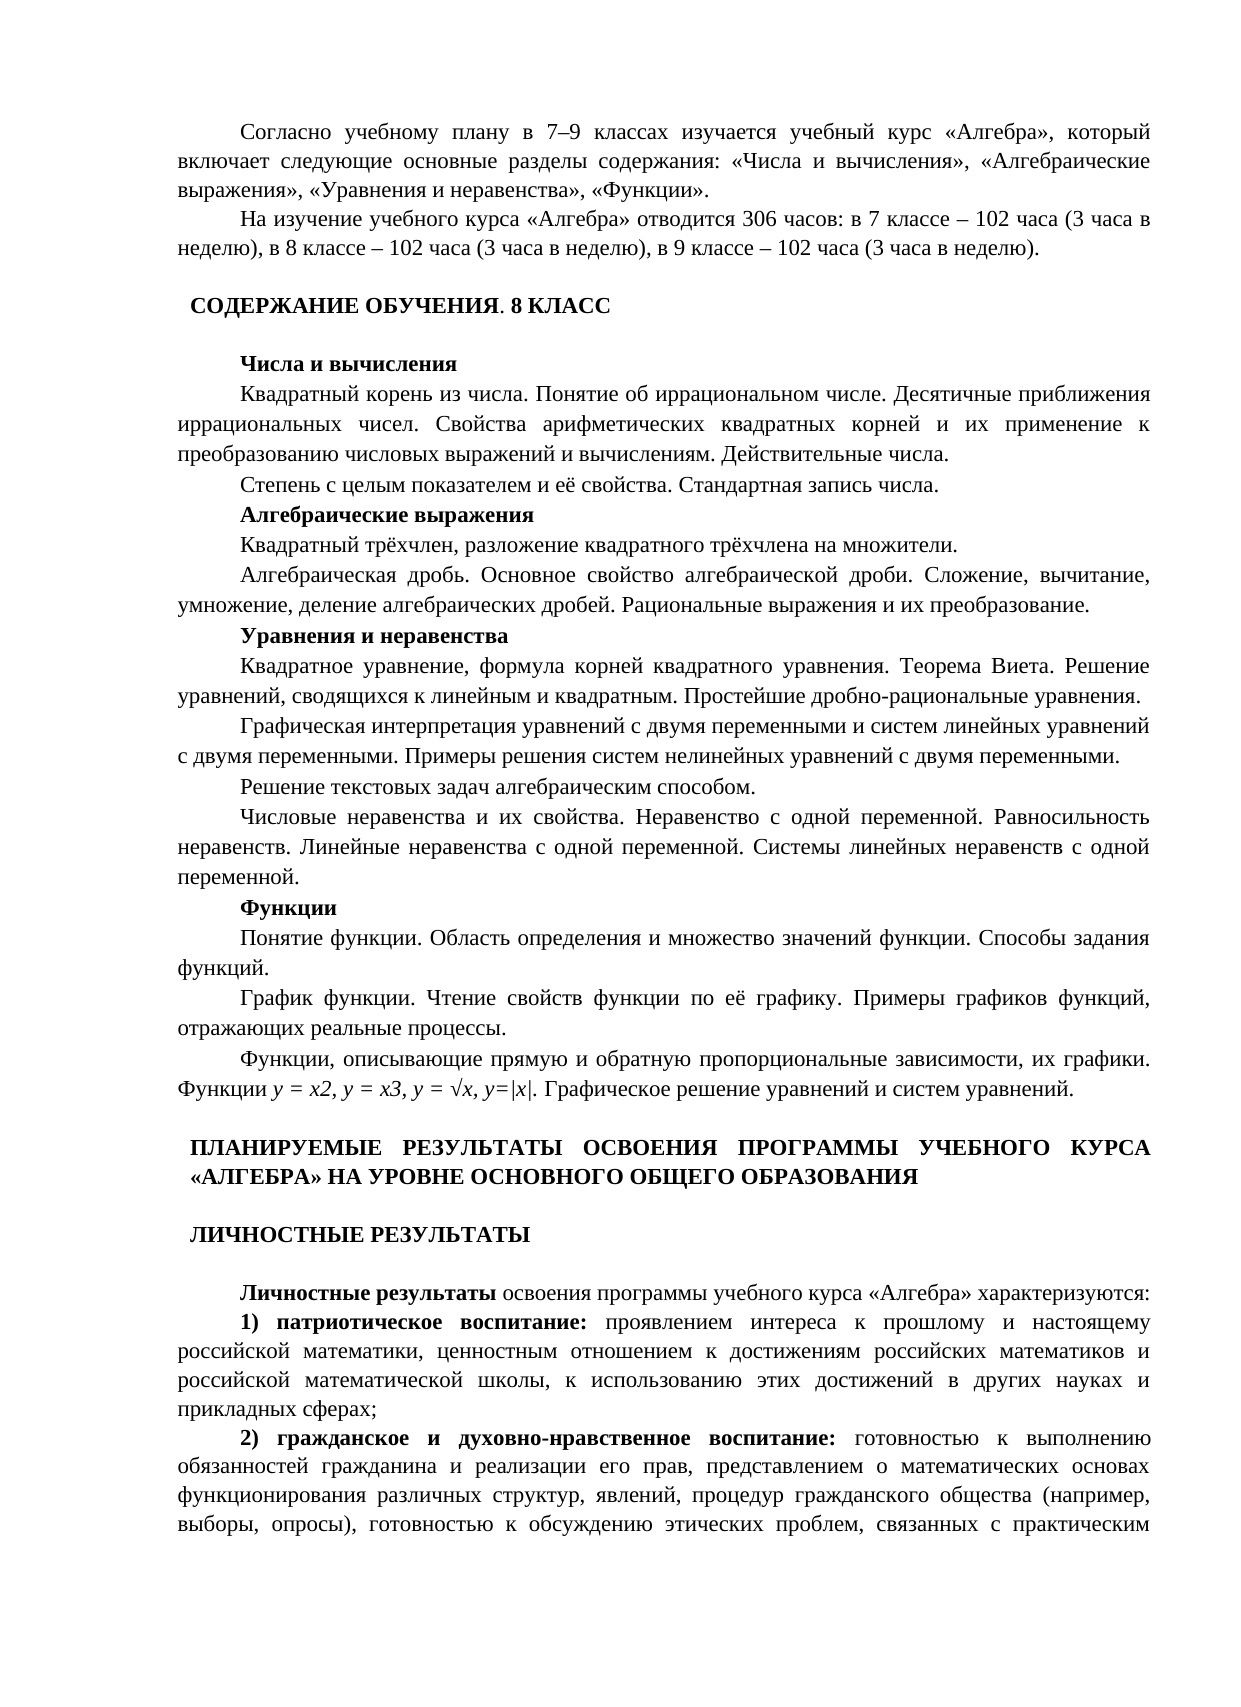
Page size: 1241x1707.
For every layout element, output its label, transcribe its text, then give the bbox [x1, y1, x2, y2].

text Алгебраические выражения [177, 501, 1152, 527]
text Понятие функции. Область определения и множество значений функции. Способы задания функций. [177, 924, 1152, 980]
text Квадратное уравнение, формула корней квадратного уравнения. Теорема Виета. Решение уравнений, сводящихся к линейным и квадратным. Простейшие дробно-рациональные уравнения. [177, 652, 1152, 708]
text Согласно учебному плану в 7–9 классах изучается учебный курс «Алгебра», который включает следующие основные разделы содержания: «Числа и вычисления», «Алгебраические выражения», «Уравнения и неравенства», «Функции». [177, 118, 1152, 202]
text Степень с целым показателем и её свойства. Стандартная запись числа. [177, 471, 1152, 497]
text Уравнения и неравенства [177, 622, 1152, 648]
text ПЛАНИРУЕМЫЕ РЕЗУЛЬТАТЫ ОСВОЕНИЯ ПРОГРАММЫ УЧЕБНОГО КУРСА «АЛГЕБРА» НА УРОВНЕ ОСНОВНОГО ОБЩЕГО ОБРАЗОВАНИЯ [190, 1134, 1152, 1189]
text Функции [177, 893, 1152, 920]
text Алгебраическая дробь. Основное свойство алгебраической дроби. Сложение, вычитание, умножение, деление алгебраических дробей. Рациональные выражения и их преобразование. [177, 561, 1152, 618]
text СОДЕРЖАНИЕ ОБУЧЕНИЯ. 8 КЛАСС [190, 292, 1152, 318]
text График функции. Чтение свойств функции по её графику. Примеры графиков функций, отражающих реальные процессы. [177, 984, 1152, 1041]
text Числа и вычисления [177, 350, 1152, 376]
text Квадратный трёхчлен, разложение квадратного трёхчлена на множители. [177, 531, 1152, 557]
text На изучение учебного курса «Алгебра» отводится 306 часов: в 7 классе – 102 часа (3 часа в неделю), в 8 классе – 102 часа (3 часа в неделю), в 9 классе – 102 часа (3 часа в неделю). [177, 205, 1152, 260]
text 1) патриотическое воспитание: проявлением интереса к прошлому и настоящему российской математики, ценностным отношением к достижениям российских математиков и российской математической школы, к использованию этих достижений в других науках и прикладных сферах; [177, 1308, 1152, 1421]
text Числовые неравенства и их свойства. Неравенство с одной переменной. Равносильность неравенств. Линейные неравенства с одной переменной. Системы линейных неравенств с одной переменной. [177, 803, 1152, 890]
text Решение текстовых задач алгебраическим способом. [177, 773, 1152, 799]
text Функции, описывающие прямую и обратную пропорциональные зависимости, их графики. Функции y = x2, y = x3, y = √x, y=|x|. Графическое решение уравнений и систем уравнений. [177, 1044, 1152, 1101]
text Квадратный корень из числа. Понятие об иррациональном числе. Десятичные приближения иррациональных чисел. Свойства арифметических квадратных корней и их применение к преобразованию числовых выражений и вычислениям. Действительные числа. [177, 380, 1152, 467]
text Личностные результаты освоения программы учебного курса «Алгебра» характеризуются: [177, 1279, 1152, 1305]
text Графическая интерпретация уравнений с двумя переменными и систем линейных уравнений с двумя переменными. Примеры решения систем нелинейных уравнений с двумя переменными. [177, 712, 1152, 769]
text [177, 1423, 1152, 1537]
text ЛИЧНОСТНЫЕ РЕЗУЛЬТАТЫ [190, 1221, 1152, 1247]
